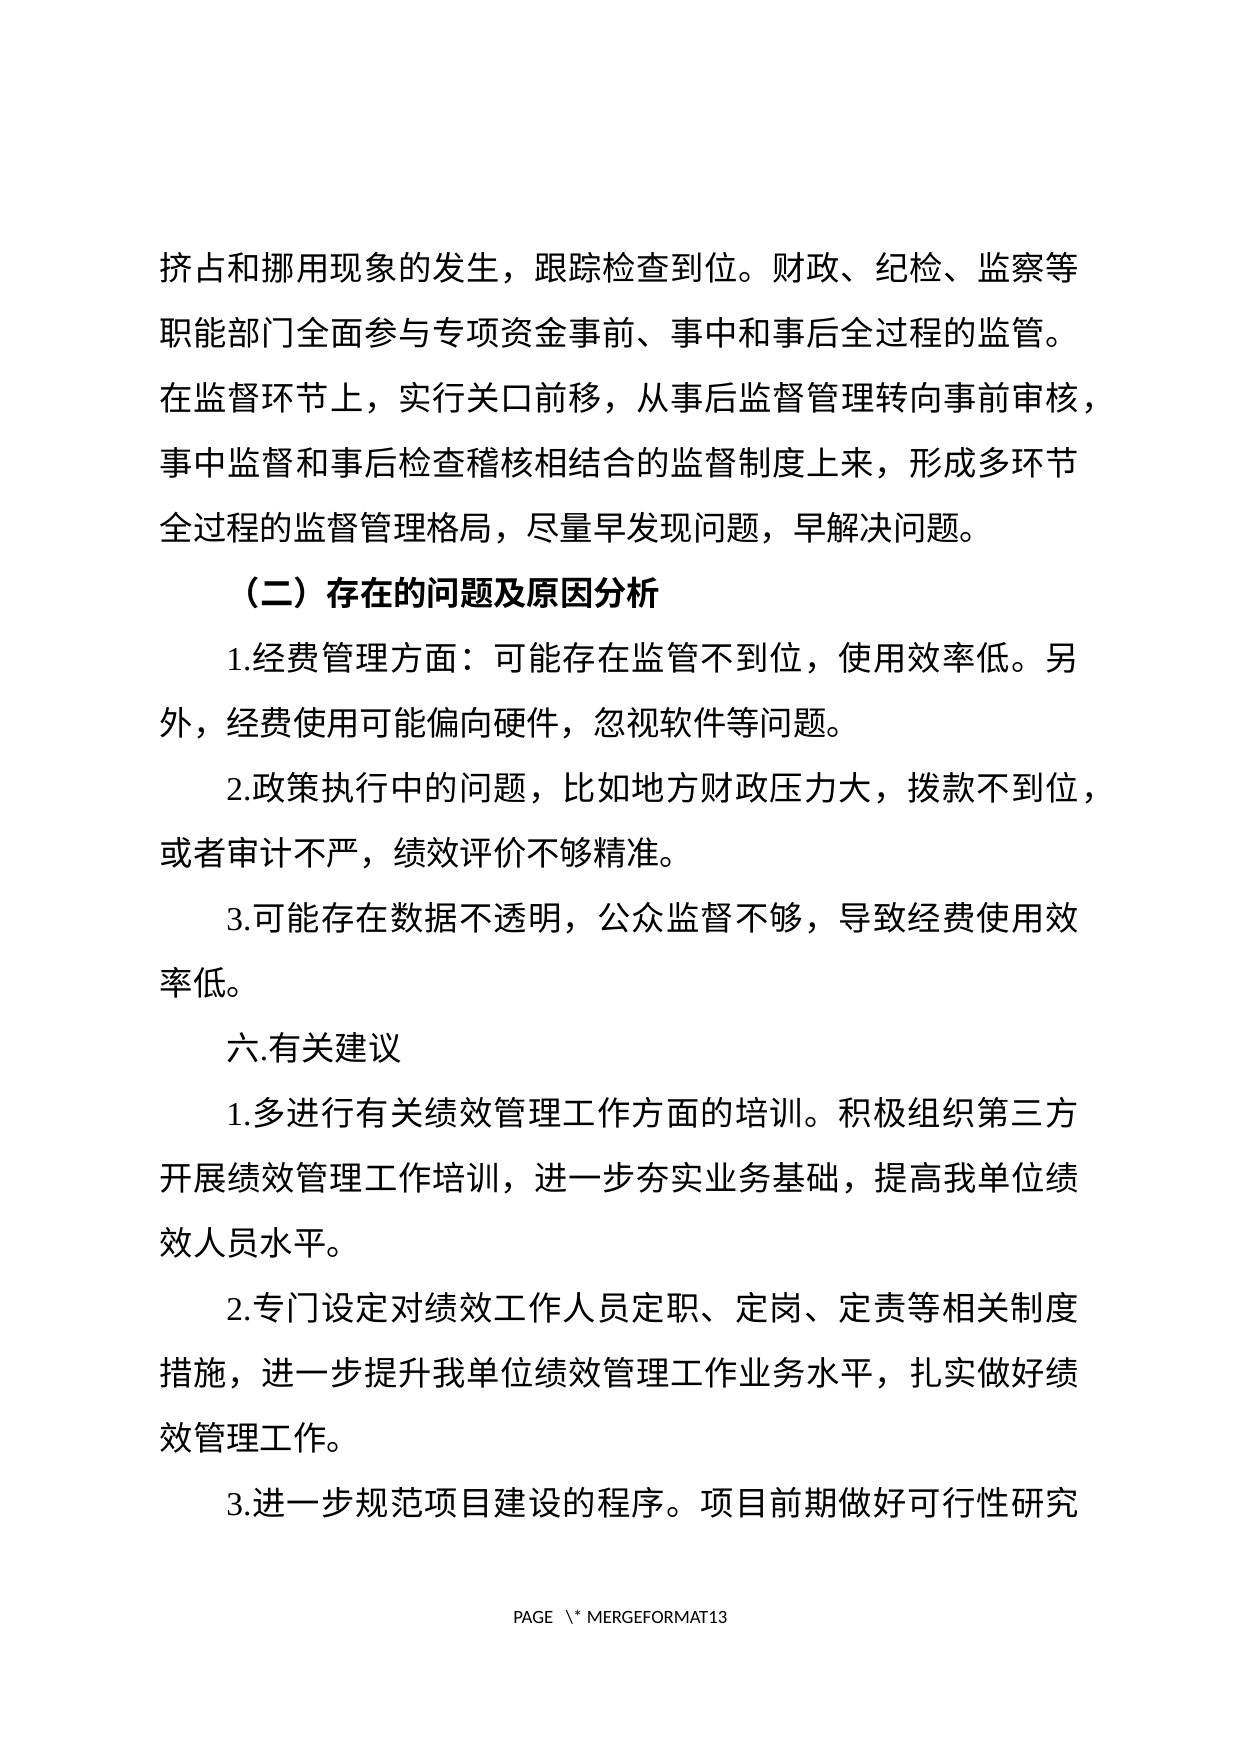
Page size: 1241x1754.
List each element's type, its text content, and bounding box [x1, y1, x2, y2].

text 1.多进行有关绩效管理工作方面的培训。积极组织第三方开展绩效管理工作培训，进一步夯实业务基础，提高我单位绩效人员水平。 [159, 1078, 1081, 1273]
text 2.专门设定对绩效工作人员定职、定岗、定责等相关制度措施，进一步提升我单位绩效管理工作业务水平，扎实做好绩效管理工作。 [159, 1273, 1081, 1468]
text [159, 1468, 1081, 1533]
text 六.有关建议 [159, 1013, 1081, 1078]
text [159, 233, 1081, 558]
list 存在的问题及原因分析 [159, 558, 1081, 623]
list 2.政策执行中的问题，比如地方财政压力大，拨款不到位，或者审计不严，绩效评价不够精准。 [159, 753, 1081, 883]
list 3.可能存在数据不透明，公众监督不够，导致经费使用效率低。 [159, 883, 1081, 1013]
list 1.经费管理方面：可能存在监管不到位，使用效率低。另外，经费使用可能偏向硬件，忽视软件等问题。 [159, 623, 1081, 753]
